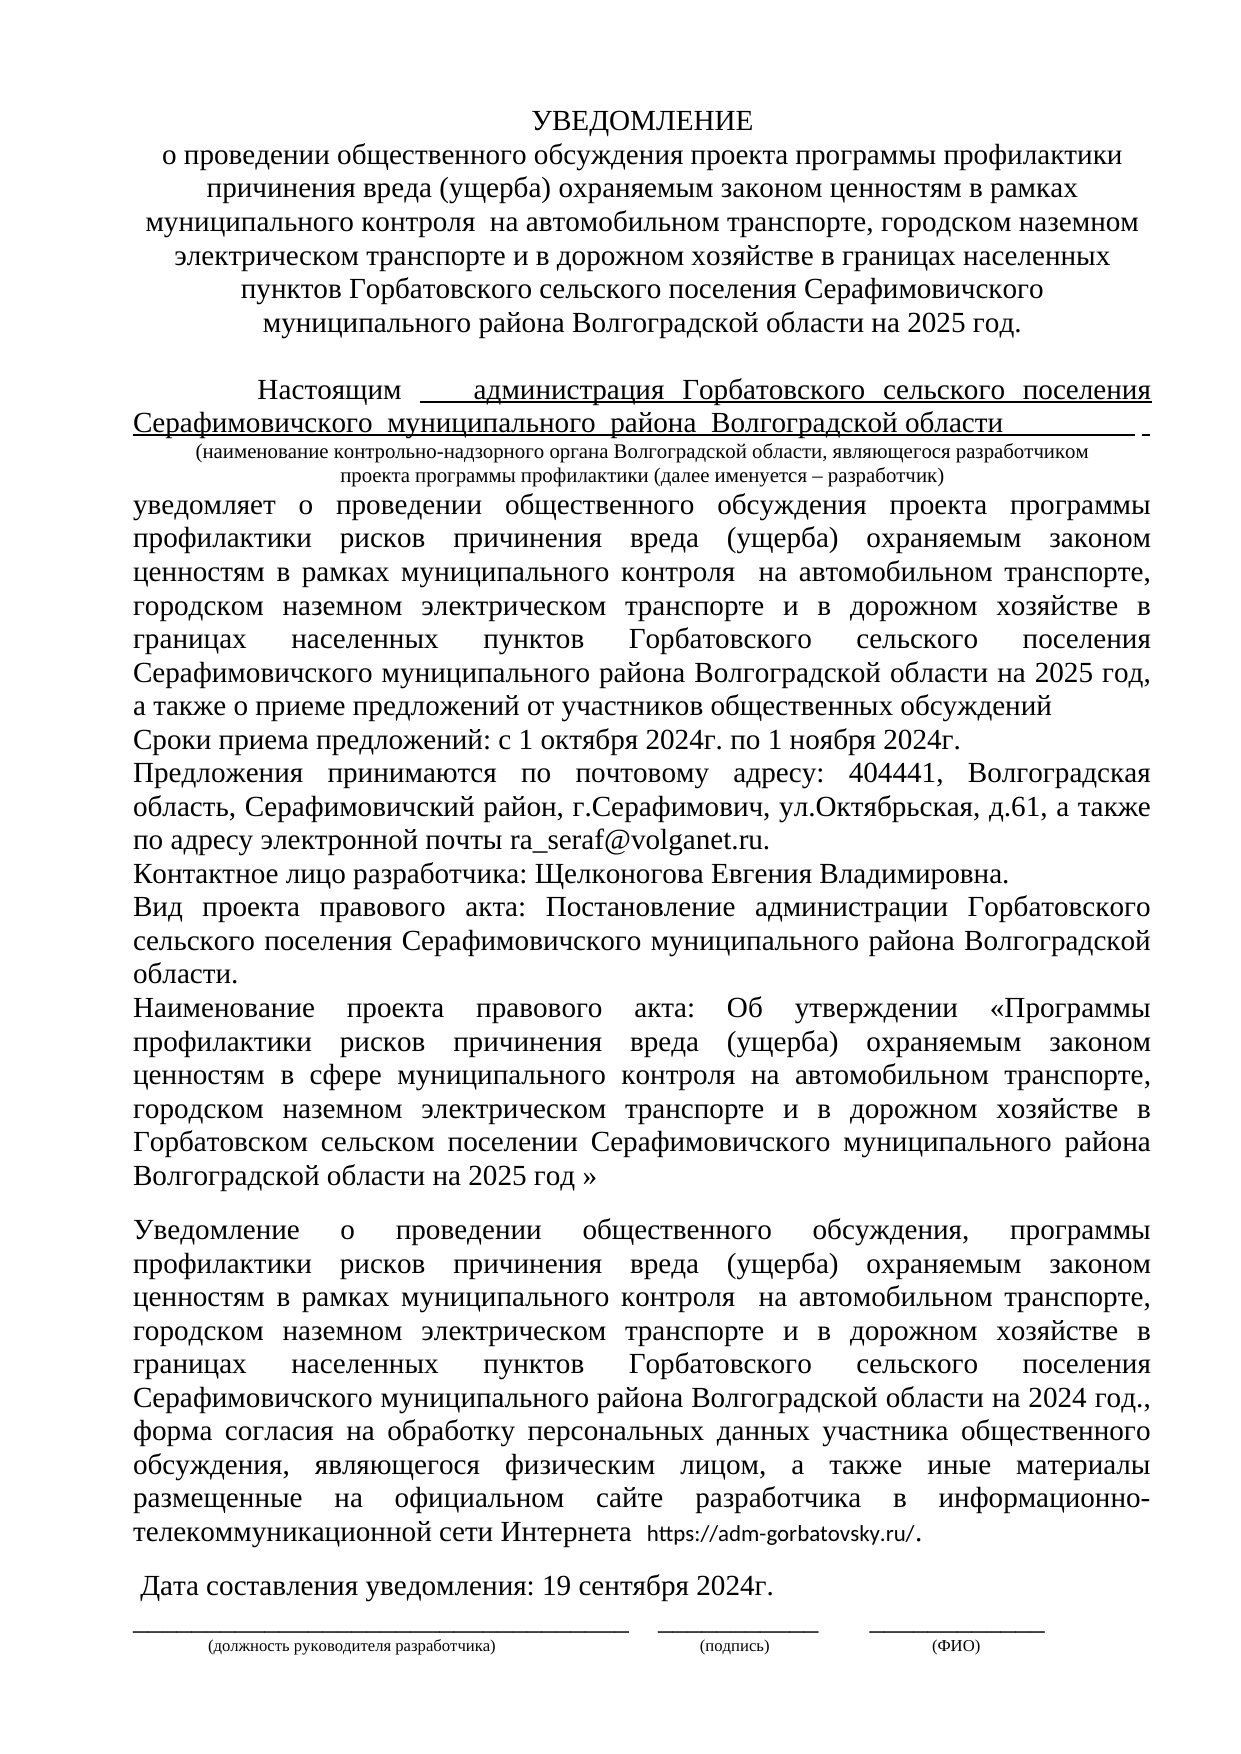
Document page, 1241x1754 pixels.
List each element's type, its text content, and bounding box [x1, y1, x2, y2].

text Наименование проекта правового акта: Об утверждении «Программы профилактики рисков причинения вреда (ущерба) охраняемым законом ценностям в сфере муниципального контроля на автомобильном транспорте, городском наземном электрическом транспорте и в дорожном хозяйстве в Горбатовском сельском поселении Серафимовичского муниципального района Волгоградской области на 2025 год » [133, 990, 1152, 1191]
text Вид проекта правового акта: Постановление администрации Горбатовского сельского поселения Серафимовичского муниципального района Волгоградской области. [133, 889, 1152, 990]
text Дата составления уведомления: 19 сентября 2024г. [133, 1568, 1152, 1602]
text Контактное лицо разработчика: Щелконогова Евгения Владимировна. [133, 856, 1152, 889]
text проекта программы профилактики (далее именуется – разработчик) [133, 463, 1152, 487]
text Уведомление о проведении общественного обсуждения, программы профилактики рисков причинения вреда (ущерба) охраняемым законом ценностям в рамках муниципального контроля на автомобильном транспорте, городском наземном электрическом транспорте и в дорожном хозяйстве в границах населенных пунктов Горбатовского сельского поселения Серафимовичского муниципального района Волгоградской области на 2024 год., форма согласия на обработку персональных данных участника общественного обсуждения, являющегося физическим лицом, а также иные материалы размещенные на официальном сайте разработчика в информационно-телекоммуникационной сети Интернета https://adm-gorbatovsky.ru/. [133, 1212, 1152, 1548]
text (наименование контрольно-надзорного органа Волгоградской области, являющегося разработчиком [133, 439, 1152, 463]
text о проведении общественного обсуждения проекта программы профилактики причинения вреда (ущерба) охраняемым законом ценностям в рамках муниципального контроля на автомобильном транспорте, городском наземном электрическом транспорте и в дорожном хозяйстве в границах населенных пунктов Горбатовского сельского поселения Серафимовичского муниципального района Волгоградской области на 2025 год. [133, 137, 1152, 338]
text __________________________________ ___________ ____________ [133, 1602, 1152, 1636]
text УВЕДОМЛЕНИЕ [133, 103, 1152, 137]
text Предложения принимаются по почтовому адресу: 404441, Волгоградская область, Серафимовичский район, г.Серафимович, ул.Октябрьская, д.61, а также по адресу электронной почты ra_seraf@volganet.ru. [133, 755, 1152, 856]
text уведомляет о проведении общественного обсуждения проекта программы профилактики рисков причинения вреда (ущерба) охраняемым законом ценностям в рамках муниципального контроля на автомобильном транспорте, городском наземном электрическом транспорте и в дорожном хозяйстве в границах населенных пунктов Горбатовского сельского поселения Серафимовичского муниципального района Волгоградской области на 2025 год, а также о приеме предложений от участников общественных обсуждений [133, 487, 1152, 722]
text Настоящим администрация Горбатовского сельского поселения Серафимовичского муниципального района Волгоградской области . [133, 372, 1152, 439]
text Сроки приема предложений: с 1 октября 2024г. по 1 ноября 2024г. [133, 722, 1152, 755]
text (должность руководителя разработчика) (подпись) (ФИО) [133, 1636, 1152, 1655]
